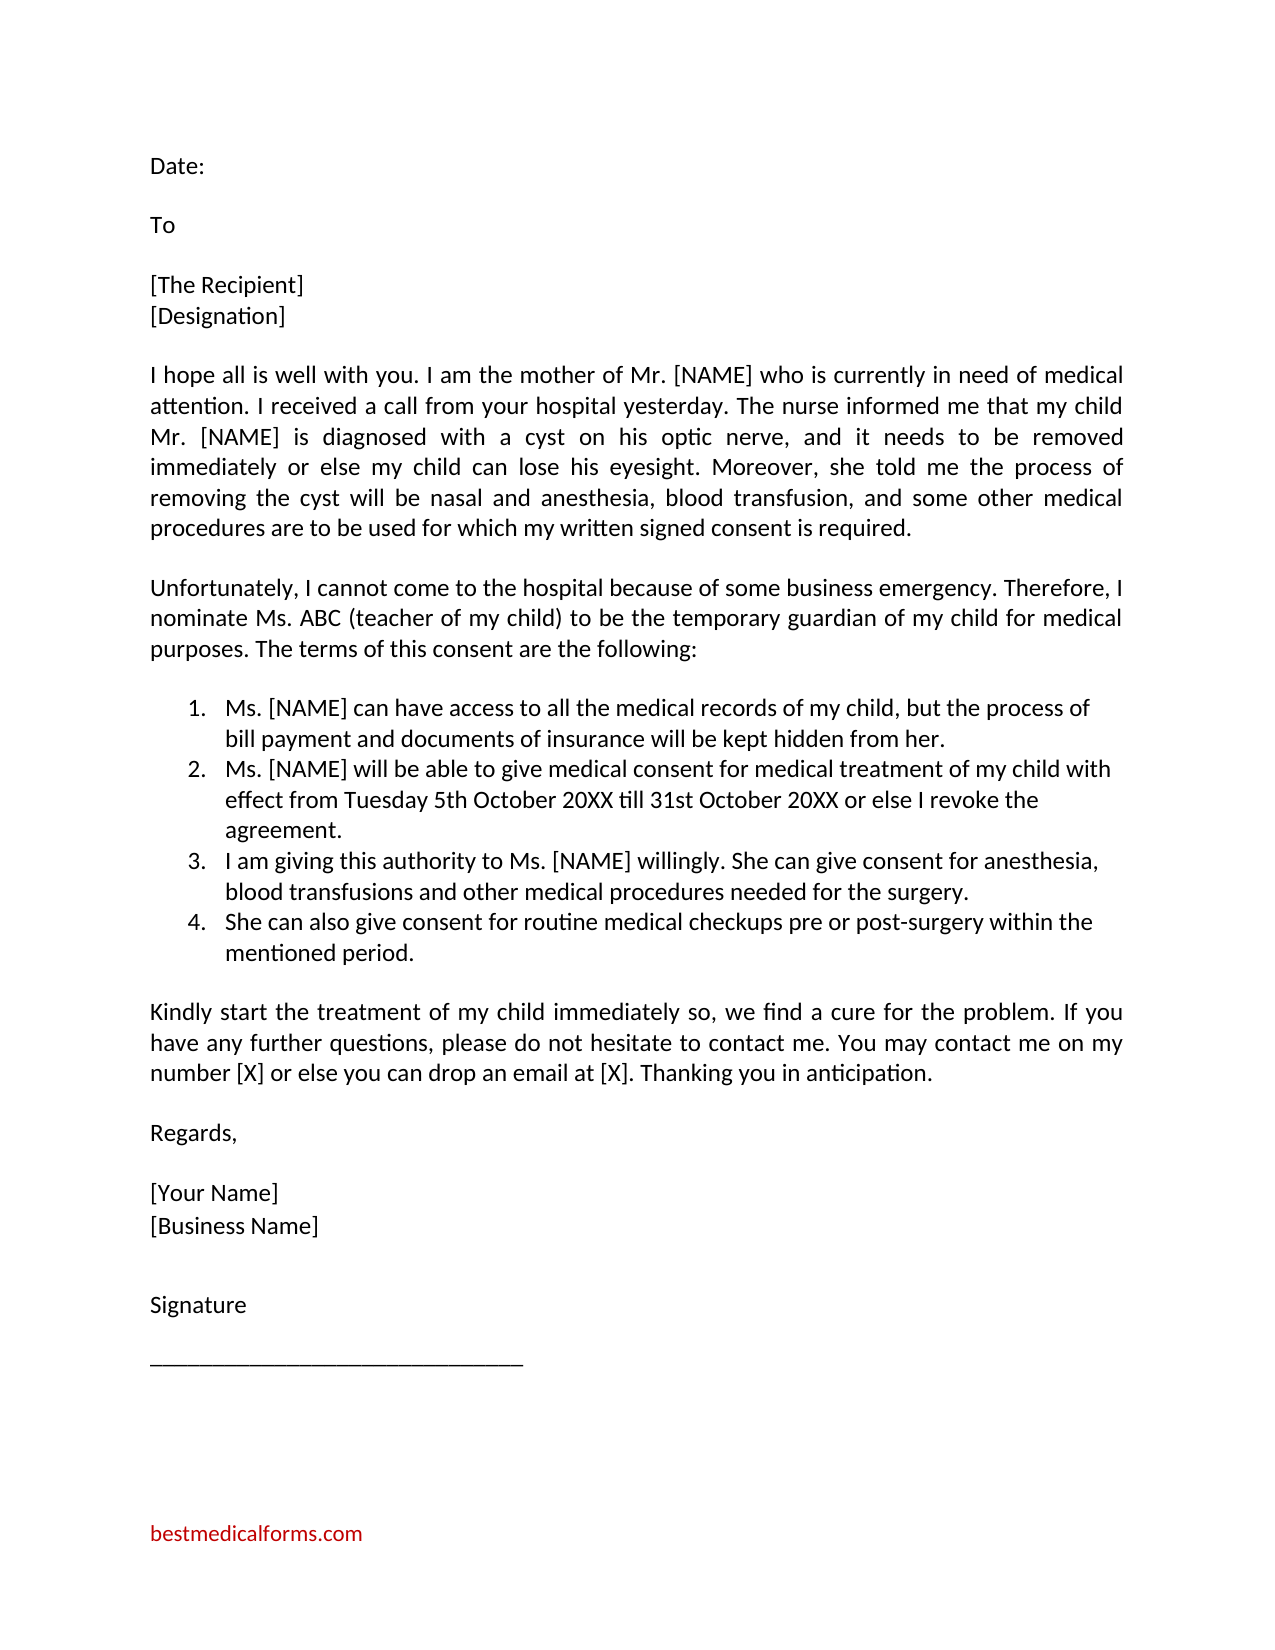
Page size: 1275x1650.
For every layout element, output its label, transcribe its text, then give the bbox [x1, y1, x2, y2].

text ______________________________ [150, 1339, 1125, 1369]
list She can also give consent for routine medical checkups pre or post-surgery within the mentioned period. [187, 906, 1125, 967]
list I am giving this authority to Ms. [NAME] willingly. She can give consent for anesthesia, blood transfusions and other medical procedures needed for the surgery. [187, 845, 1125, 906]
list Ms. [NAME] will be able to give medical consent for medical treatment of my child with effect from Tuesday 5th October 20XX till 31st October 20XX or else I revoke the agreement. [187, 754, 1125, 845]
text Signature [150, 1289, 1125, 1320]
text Kindly start the treatment of my child immediately so, we find a cure for the problem. If you have any further questions, please do not hesitate to contact me. You may contact me on my number [X] or else you can drop an email at [X]. Thanking you in anticipation. [150, 996, 1125, 1088]
text I hope all is well with you. I am the mother of Mr. [NAME] who is currently in need of medical attention. I received a call from your hospital yesterday. The nurse informed me that my child Mr. [NAME] is diagnosed with a cyst on his optic nerve, and it needs to be removed immediately or else my child can lose his eyesight. Moreover, she told me the process of removing the cyst will be nasal and anesthesia, blood transfusion, and some other medical procedures are to be used for which my written signed consent is required. [150, 359, 1125, 543]
text Unfortunately, I cannot come to the hospital because of some business emergency. Therefore, I nominate Ms. ABC (teacher of my child) to be the temporary guardian of my child for medical purposes. The terms of this consent are the following: [150, 572, 1125, 663]
text Regards, [150, 1117, 1125, 1148]
text To [150, 210, 1125, 240]
text [Your Name] [Business Name] [150, 1177, 1125, 1271]
text [The Recipient] [Designation] [150, 269, 1125, 330]
list Ms. [NAME] can have access to all the medical records of my child, but the process of bill payment and documents of insurance will be kept hidden from her. [187, 693, 1125, 754]
text Date: [150, 150, 1125, 181]
